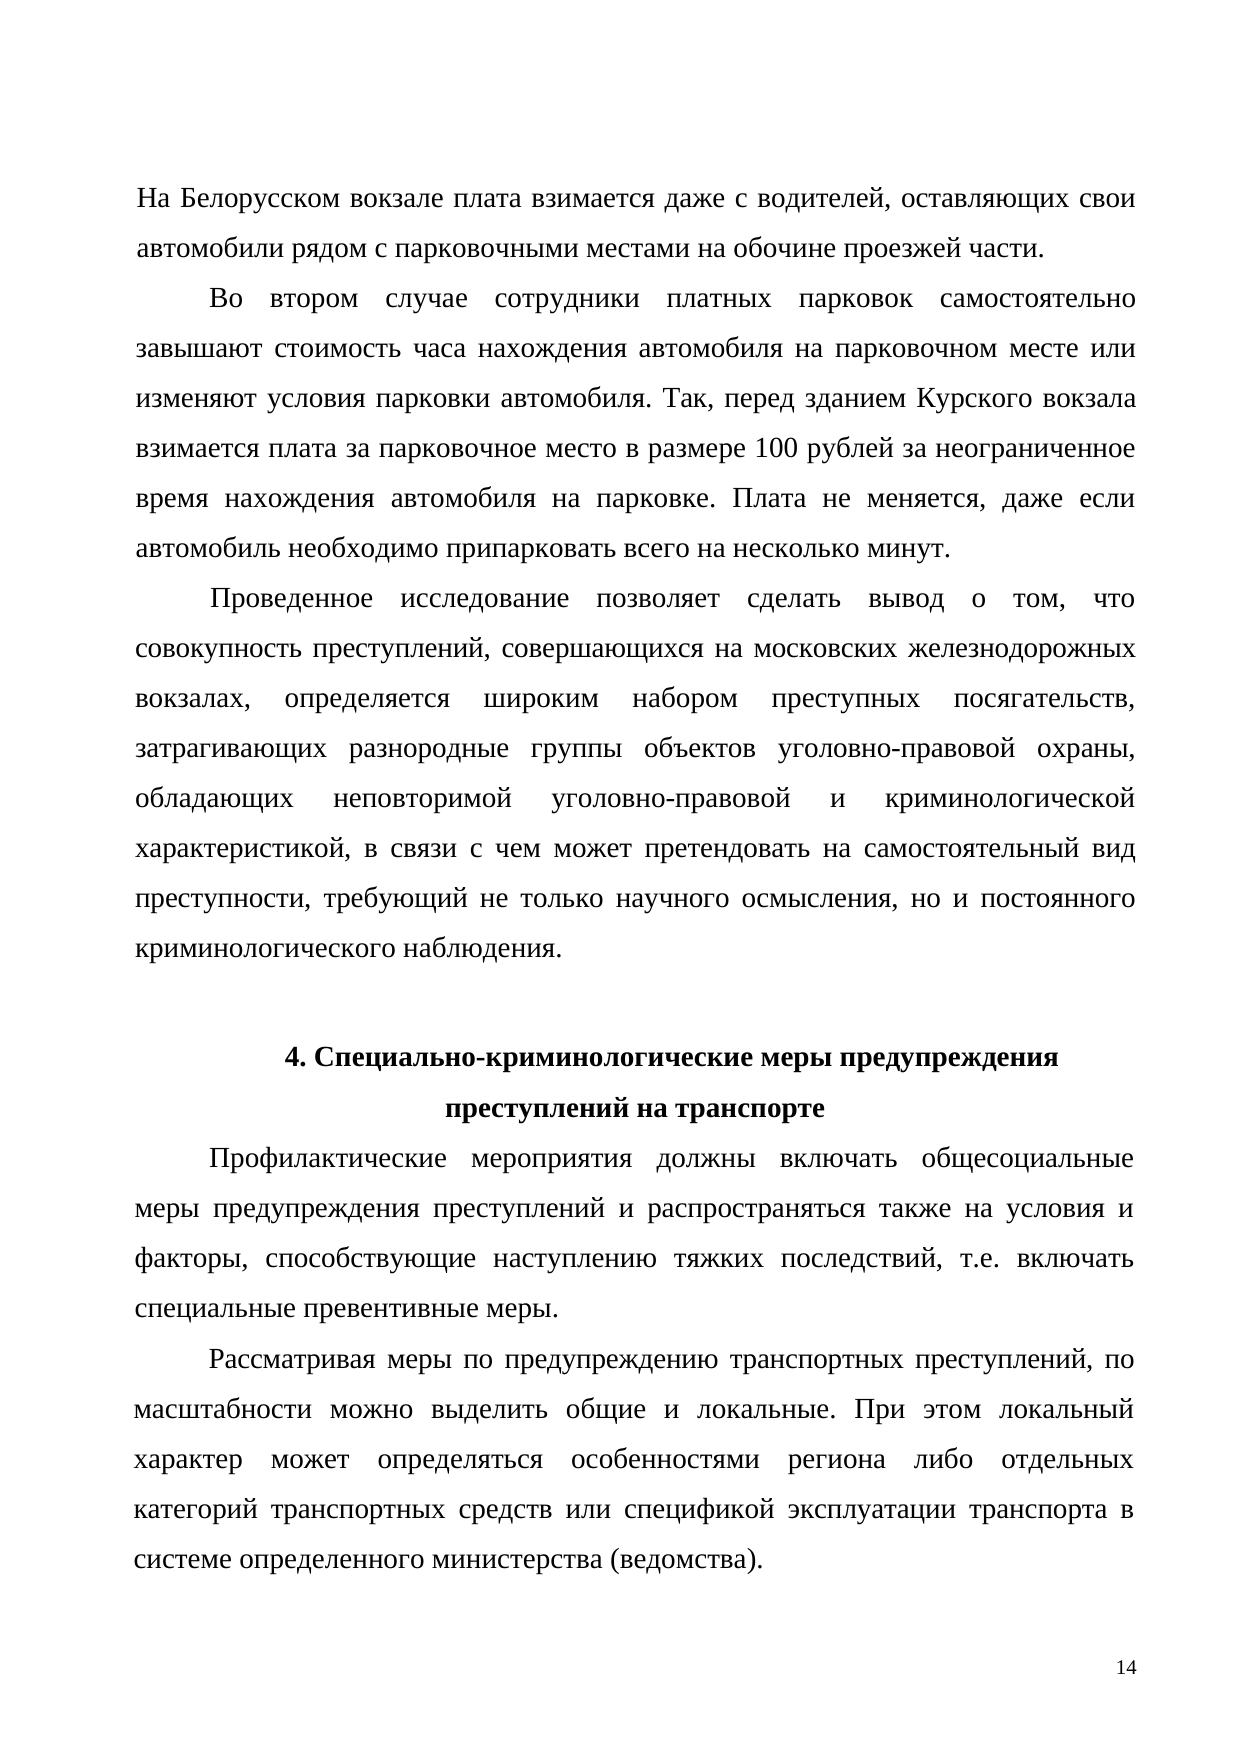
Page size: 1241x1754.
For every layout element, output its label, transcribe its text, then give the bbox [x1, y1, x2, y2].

text Рассматривая меры по предупреждению транспортных преступлений, по масштабности можно выделить общие и локальные. При этом локальный характер может определяться особенностями региона либо отдельных категорий транспортных средств или спецификой эксплуатации транспорта в системе определенного министерства (ведомства). [133, 1328, 1134, 1578]
text Во втором случае сотрудники платных парковок самостоятельно завышают стоимость часа нахождения автомобиля на парковочном месте или изменяют условия парковки автомобиля. Так, перед зданием Курского вокзала взимается плата за парковочное место в размере 100 рублей за неограниченное время нахождения автомобиля на парковке. Плата не меняется, даже если автомобиль необходимо припарковать всего на несколько минут. [135, 267, 1137, 567]
text Проведенное исследование позволяет сделать вывод о том, что совокупность преступлений, совершающихся на московских железнодорожных вокзалах, определяется широким набором преступных посягательств, затрагивающих разнородные группы объектов уголовно-правовой охраны, обладающих неповторимой уголовно-правовой и криминологической характеристикой, в связи с чем может претендовать на самостоятельный вид преступности, требующий не только научного осмысления, но и постоянного криминологического наблюдения. [135, 567, 1136, 967]
text Профилактические мероприятия должны включать общесоциальные меры предупреждения преступлений и распространяться также на условия и факторы, способствующие наступлению тяжких последствий, т.е. включать специальные превентивные меры. [134, 1127, 1134, 1327]
text На Белорусском вокзале плата взимается даже с водителей, оставляющих свои автомобили рядом с парковочными местами на обочине проезжей части. [136, 168, 1136, 267]
text 4. Специально-криминологические меры предупреждения преступлений на транспорте [135, 1026, 1134, 1127]
